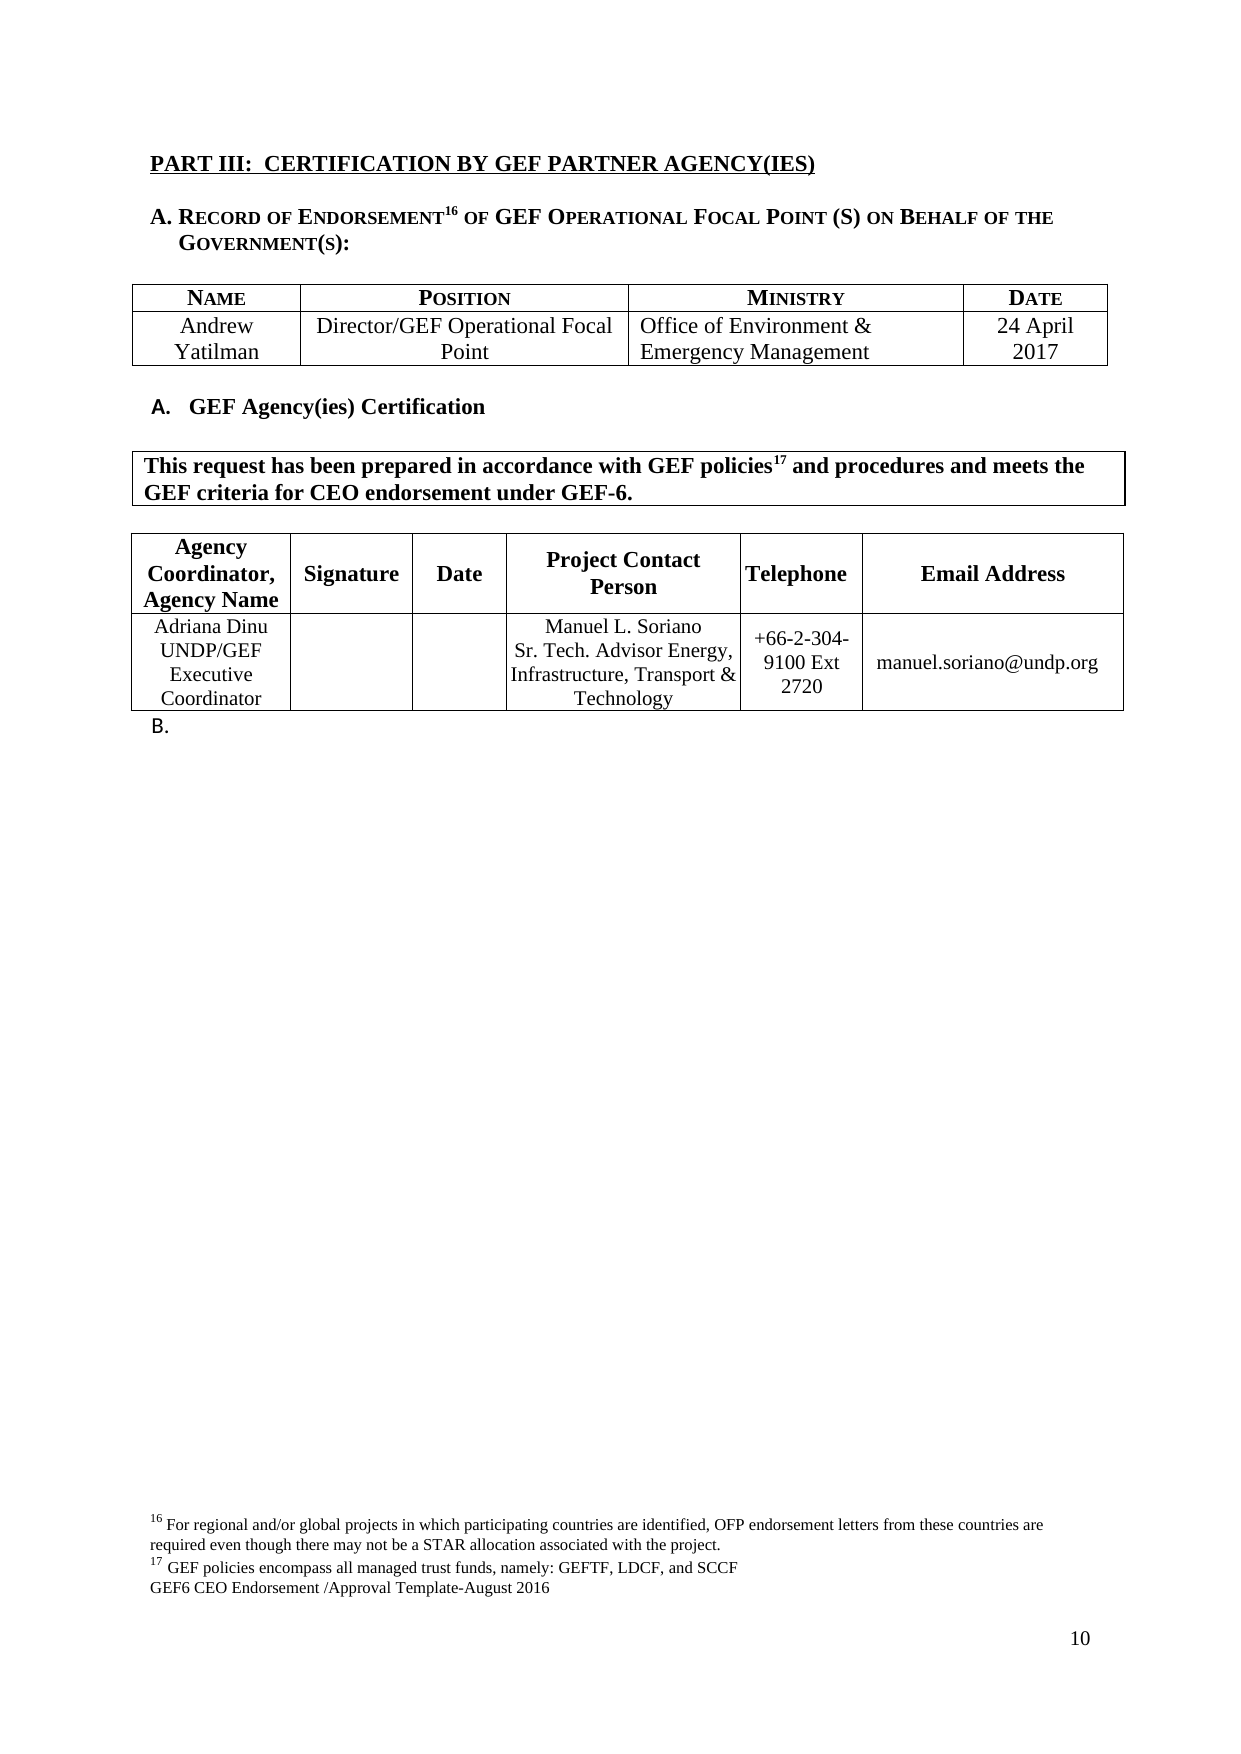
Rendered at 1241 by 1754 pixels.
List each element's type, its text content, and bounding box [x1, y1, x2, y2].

table_header Position [301, 285, 628, 311]
table_header Ministry [629, 285, 963, 311]
table_cell [413, 614, 506, 710]
table_header Date [964, 285, 1107, 311]
table_header Agency Coordinator, Agency Name [132, 534, 290, 612]
table_header Date [413, 534, 506, 612]
table_cell manuel.soriano@undp.org [863, 614, 1123, 710]
table_header Project Contact Person [507, 534, 740, 612]
table_cell [291, 614, 412, 710]
table_cell Manuel L. Soriano Sr. Tech. Advisor Energy, Infrastructure, Transport & Technology [507, 614, 740, 710]
table_cell Director/GEF Operational Focal Point [301, 312, 628, 364]
table_header This request has been prepared in accordance with GEF policies and procedures and meets the GEF criteria for CEO endorsement under GEF-6. [133, 452, 1124, 505]
table_header Signature [291, 534, 412, 612]
table_cell 24 April 2017 [964, 312, 1107, 364]
list GEF_CEOENDR_60 [151, 711, 1090, 739]
list Record of Endorsement of GEF Operational Focal Point (S) on Behalf of the Government(s): [150, 203, 1090, 283]
list GEF Agency(ies) Certification [151, 392, 1090, 420]
table_header Email Address [863, 534, 1123, 612]
table_header Telephone [741, 534, 862, 612]
table_cell Andrew Yatilman [133, 312, 300, 364]
text PART iII: certification by gef partner agency(ies) [150, 150, 1090, 176]
table_cell +66-2-304-9100 Ext 2720 [741, 614, 862, 710]
table_cell Adriana Dinu UNDP/GEF Executive Coordinator [132, 614, 290, 710]
table_header Name [133, 285, 300, 311]
table_cell Office of Environment & Emergency Management [629, 312, 963, 364]
